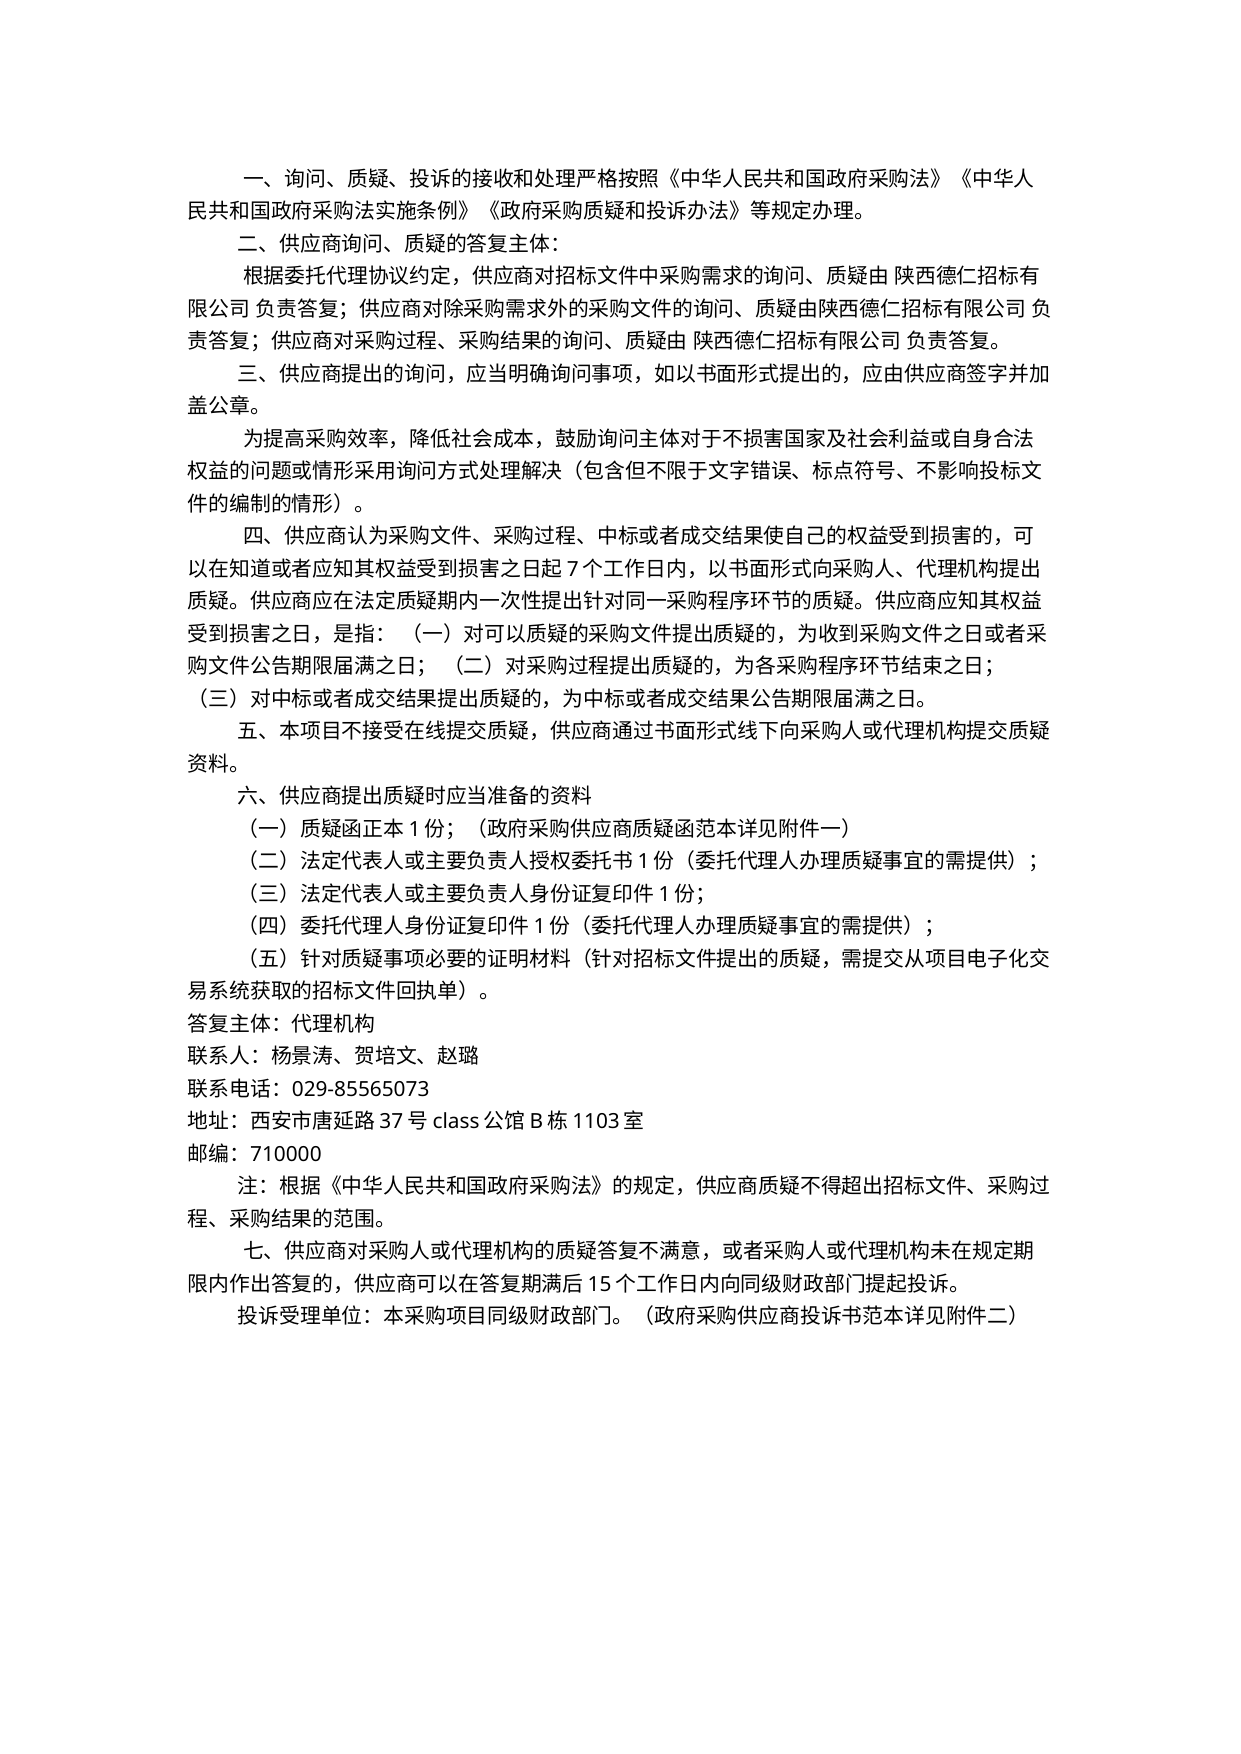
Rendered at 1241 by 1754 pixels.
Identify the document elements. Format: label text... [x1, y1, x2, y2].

text （五）针对质疑事项必要的证明材料（针对招标文件提出的质疑，需提交从项目电子化交易系统获取的招标文件回执单）。 [187, 942, 1053, 1007]
text 为提高采购效率，降低社会成本，鼓励询问主体对于不损害国家及社会利益或自身合法权益的问题或情形采用询问方式处理解决（包含但不限于文字错误、标点符号、不影响投标文件的编制的情形）。 [187, 422, 1053, 519]
text 地址：西安市唐延路37号class公馆B栋1103室 [187, 1104, 1053, 1137]
text （三）法定代表人或主要负责人身份证复印件1份； [187, 877, 1053, 909]
text （四）委托代理人身份证复印件1份（委托代理人办理质疑事宜的需提供）； [187, 909, 1053, 942]
text 一、询问、质疑、投诉的接收和处理严格按照《中华人民共和国政府采购法》《中华人民共和国政府采购法实施条例》《政府采购质疑和投诉办法》等规定办理。 [187, 162, 1053, 227]
text 联系电话：029-85565073 [187, 1072, 1053, 1104]
text 四、供应商认为采购文件、采购过程、中标或者成交结果使自己的权益受到损害的，可以在知道或者应知其权益受到损害之日起7个工作日内，以书面形式向采购人、代理机构提出质疑。供应商应在法定质疑期内一次性提出针对同一采购程序环节的质疑。供应商应知其权益受到损害之日，是指： （一）对可以质疑的采购文件提出质疑的，为收到采购文件之日或者采购文件公告期限届满之日； （二）对采购过程提出质疑的，为各采购程序环节结束之日； （三）对中标或者成交结果提出质疑的，为中标或者成交结果公告期限届满之日。 [187, 519, 1053, 714]
text 六、供应商提出质疑时应当准备的资料 [187, 779, 1053, 812]
text 五、本项目不接受在线提交质疑，供应商通过书面形式线下向采购人或代理机构提交质疑资料。 [187, 714, 1053, 779]
text （一）质疑函正本1份；（政府采购供应商质疑函范本详见附件一） [187, 812, 1053, 844]
text 二、供应商询问、质疑的答复主体： [187, 227, 1053, 259]
text 注：根据《中华人民共和国政府采购法》的规定，供应商质疑不得超出招标文件、采购过程、采购结果的范围。 [187, 1169, 1053, 1234]
text 联系人：杨景涛、贺培文、赵璐 [187, 1039, 1053, 1072]
text 邮编：710000 [187, 1137, 1053, 1169]
text 根据委托代理协议约定，供应商对招标文件中采购需求的询问、质疑由 陕西德仁招标有限公司 负责答复；供应商对除采购需求外的采购文件的询问、质疑由陕西德仁招标有限公司 负责答复；供应商对采购过程、采购结果的询问、质疑由 陕西德仁招标有限公司 负责答复。 [187, 259, 1053, 357]
text 投诉受理单位：本采购项目同级财政部门。（政府采购供应商投诉书范本详见附件二） [187, 1299, 1053, 1332]
text 三、供应商提出的询问，应当明确询问事项，如以书面形式提出的，应由供应商签字并加盖公章。 [187, 357, 1053, 422]
text 七、供应商对采购人或代理机构的质疑答复不满意，或者采购人或代理机构未在规定期限内作出答复的，供应商可以在答复期满后15个工作日内向同级财政部门提起投诉。 [187, 1234, 1053, 1299]
text （二）法定代表人或主要负责人授权委托书1份（委托代理人办理质疑事宜的需提供）； [187, 844, 1053, 877]
text 答复主体：代理机构 [187, 1007, 1053, 1039]
